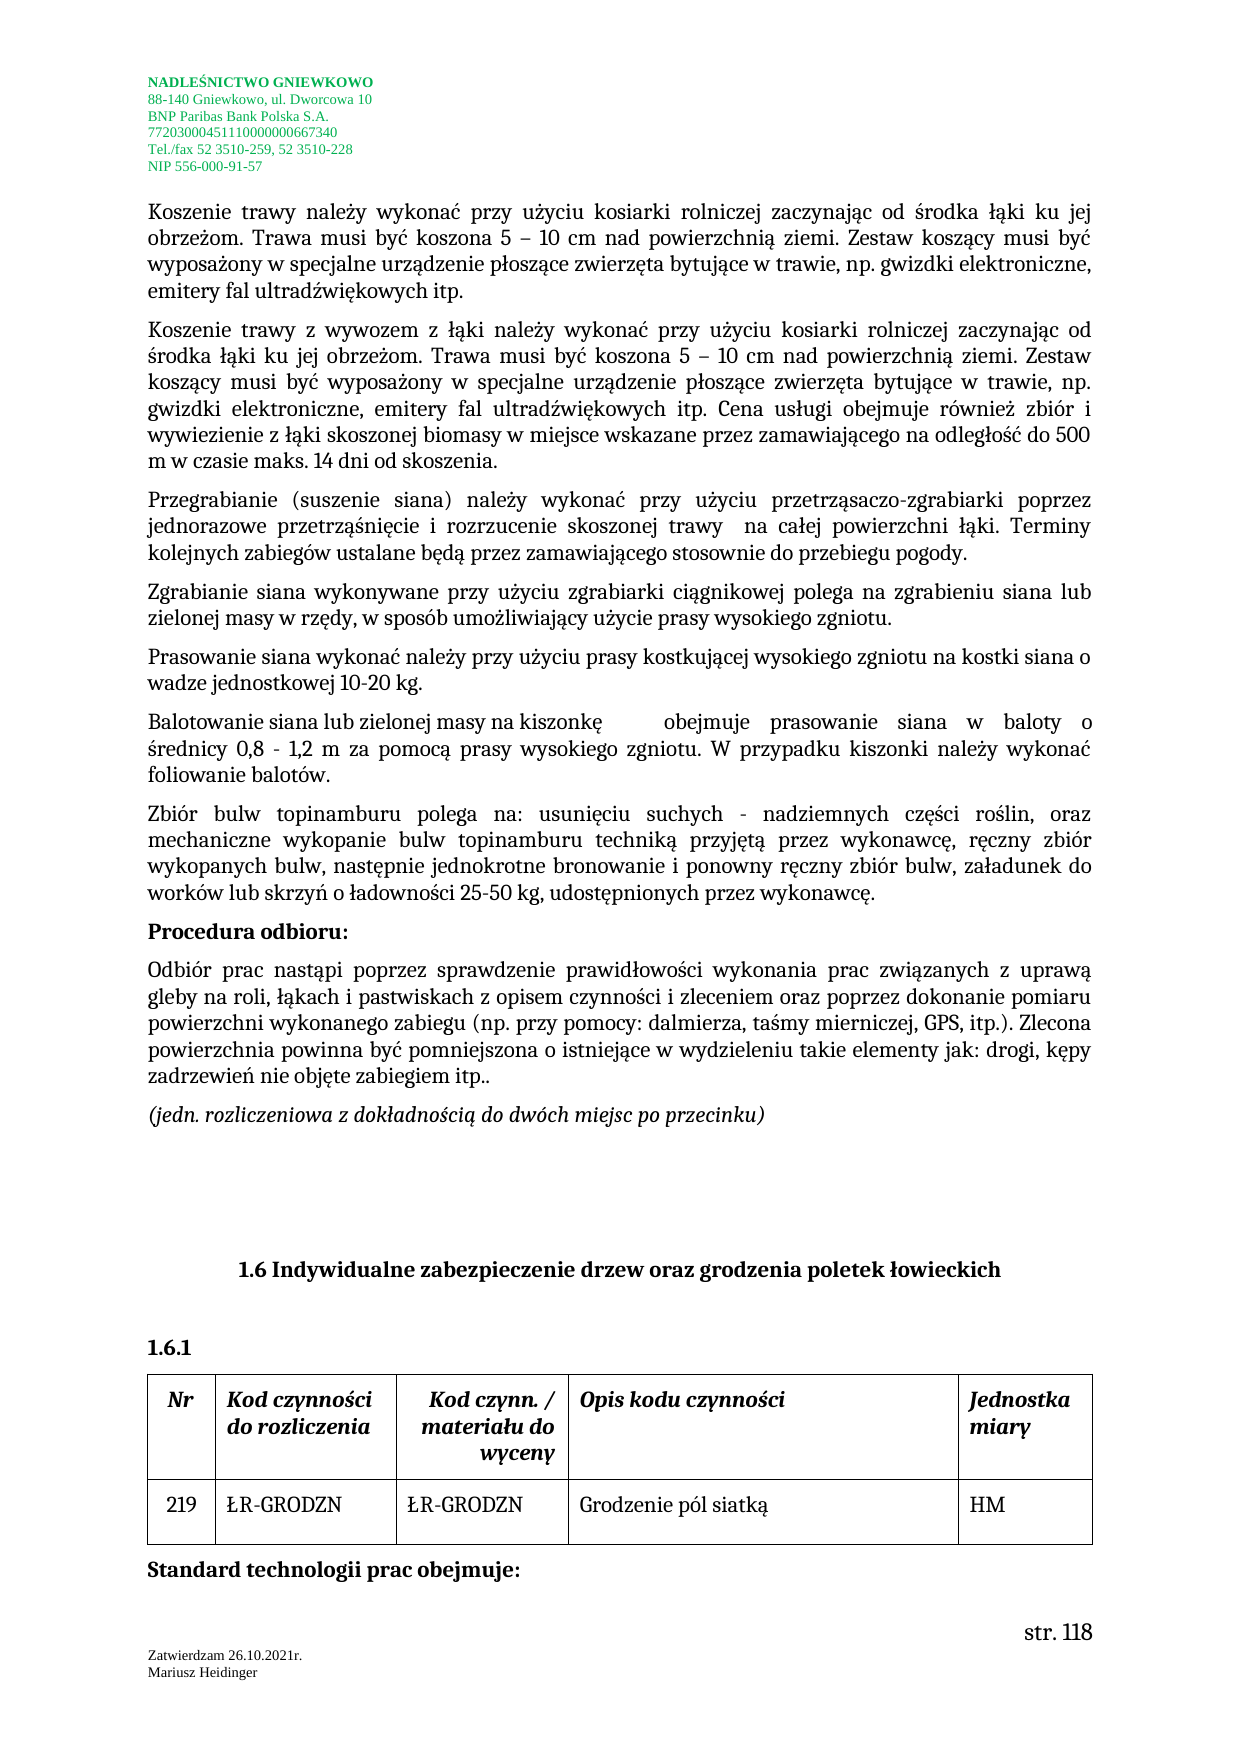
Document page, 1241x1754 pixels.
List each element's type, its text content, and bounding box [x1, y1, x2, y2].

text Zgrabianie siana wykonywane przy użyciu zgrabiarki ciągnikowej polega na zgrabieniu siana lub zielonej masy w rzędy, w sposób umożliwiający użycie prasy wysokiego zgniotu. [148, 578, 1093, 631]
text (jedn. rozliczeniowa z dokładnością do dwóch miejsc po przecinku) [148, 1102, 1093, 1128]
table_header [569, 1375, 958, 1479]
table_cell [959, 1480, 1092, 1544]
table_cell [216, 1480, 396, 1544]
text 1.6 Indywidualne zabezpieczenie drzew oraz grodzenia poletek łowieckich [148, 1257, 1093, 1283]
text Prasowanie siana wykonać należy przy użyciu prasy kostkującej wysokiego zgniotu na kostki siana o wadze jednostkowej 10-20 kg. [148, 644, 1093, 696]
text Standard technologii prac obejmuje: [148, 1557, 1093, 1584]
text Zbiór bulw topinamburu polega na: usunięciu suchych - nadziemnych części roślin, oraz mechaniczne wykopanie bulw topinamburu techniką przyjętą przez wykonawcę, ręczny zbiór wykopanych bulw, następnie jednokrotne bronowanie i ponowny ręczny zbiór bulw, załadunek do worków lub skrzyń o ładowności 25-50 kg, udostępnionych przez wykonawcę. [148, 801, 1093, 906]
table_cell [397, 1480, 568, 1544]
text Przegrabianie (suszenie siana) należy wykonać przy użyciu przetrząsaczo-zgrabiarki poprzez jednorazowe przetrząśnięcie i rozrzucenie skoszonej trawy na całej powierzchni łąki. Terminy kolejnych zabiegów ustalane będą przez zamawiającego stosownie do przebiegu pogody. [148, 487, 1093, 566]
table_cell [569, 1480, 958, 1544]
text Koszenie trawy z wywozem z łąki należy wykonać przy użyciu kosiarki rolniczej zaczynając od środka łąki ku jej obrzeżom. Trawa musi być koszona 5 – 10 cm nad powierzchnią ziemi. Zestaw koszący musi być wyposażony w specjalne urządzenie płoszące zwierzęta bytujące w trawie, np. gwizdki elektroniczne, emitery fal ultradźwiękowych itp. Cena usługi obejmuje również zbiór i wywiezienie z łąki skoszonej biomasy w miejsce wskazane przez zamawiającego na odległość do 500 m w czasie maks. 14 dni od skoszenia. [148, 316, 1093, 474]
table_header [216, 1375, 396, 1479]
text Balotowanie siana lub zielonej masy na kiszonkę obejmuje prasowanie siana w baloty o średnicy 0,8 - 1,2 m za pomocą prasy wysokiego zgniotu. W przypadku kiszonki należy wykonać foliowanie balotów. [148, 709, 1093, 788]
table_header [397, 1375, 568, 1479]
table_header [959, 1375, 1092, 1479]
text 1.6.1 [148, 1335, 1093, 1361]
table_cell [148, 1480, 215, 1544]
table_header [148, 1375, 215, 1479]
text Koszenie trawy należy wykonać przy użyciu kosiarki rolniczej zaczynając od środka łąki ku jej obrzeżom. Trawa musi być koszona 5 – 10 cm nad powierzchnią ziemi. Zestaw koszący musi być wyposażony w specjalne urządzenie płoszące zwierzęta bytujące w trawie, np. gwizdki elektroniczne, emitery fal ultradźwiękowych itp. [148, 198, 1093, 304]
text Odbiór prac nastąpi poprzez sprawdzenie prawidłowości wykonania prac związanych z uprawą gleby na roli, łąkach i pastwiskach z opisem czynności i zleceniem oraz poprzez dokonanie pomiaru powierzchni wykonanego zabiegu (np. przy pomocy: dalmierza, taśmy mierniczej, GPS, itp.). Zlecona powierzchnia powinna być pomniejszona o istniejące w wydzieleniu takie elementy jak: drogi, kępy zadrzewień nie objęte zabiegiem itp.. [148, 957, 1093, 1089]
text Procedura odbioru: [148, 918, 1093, 945]
